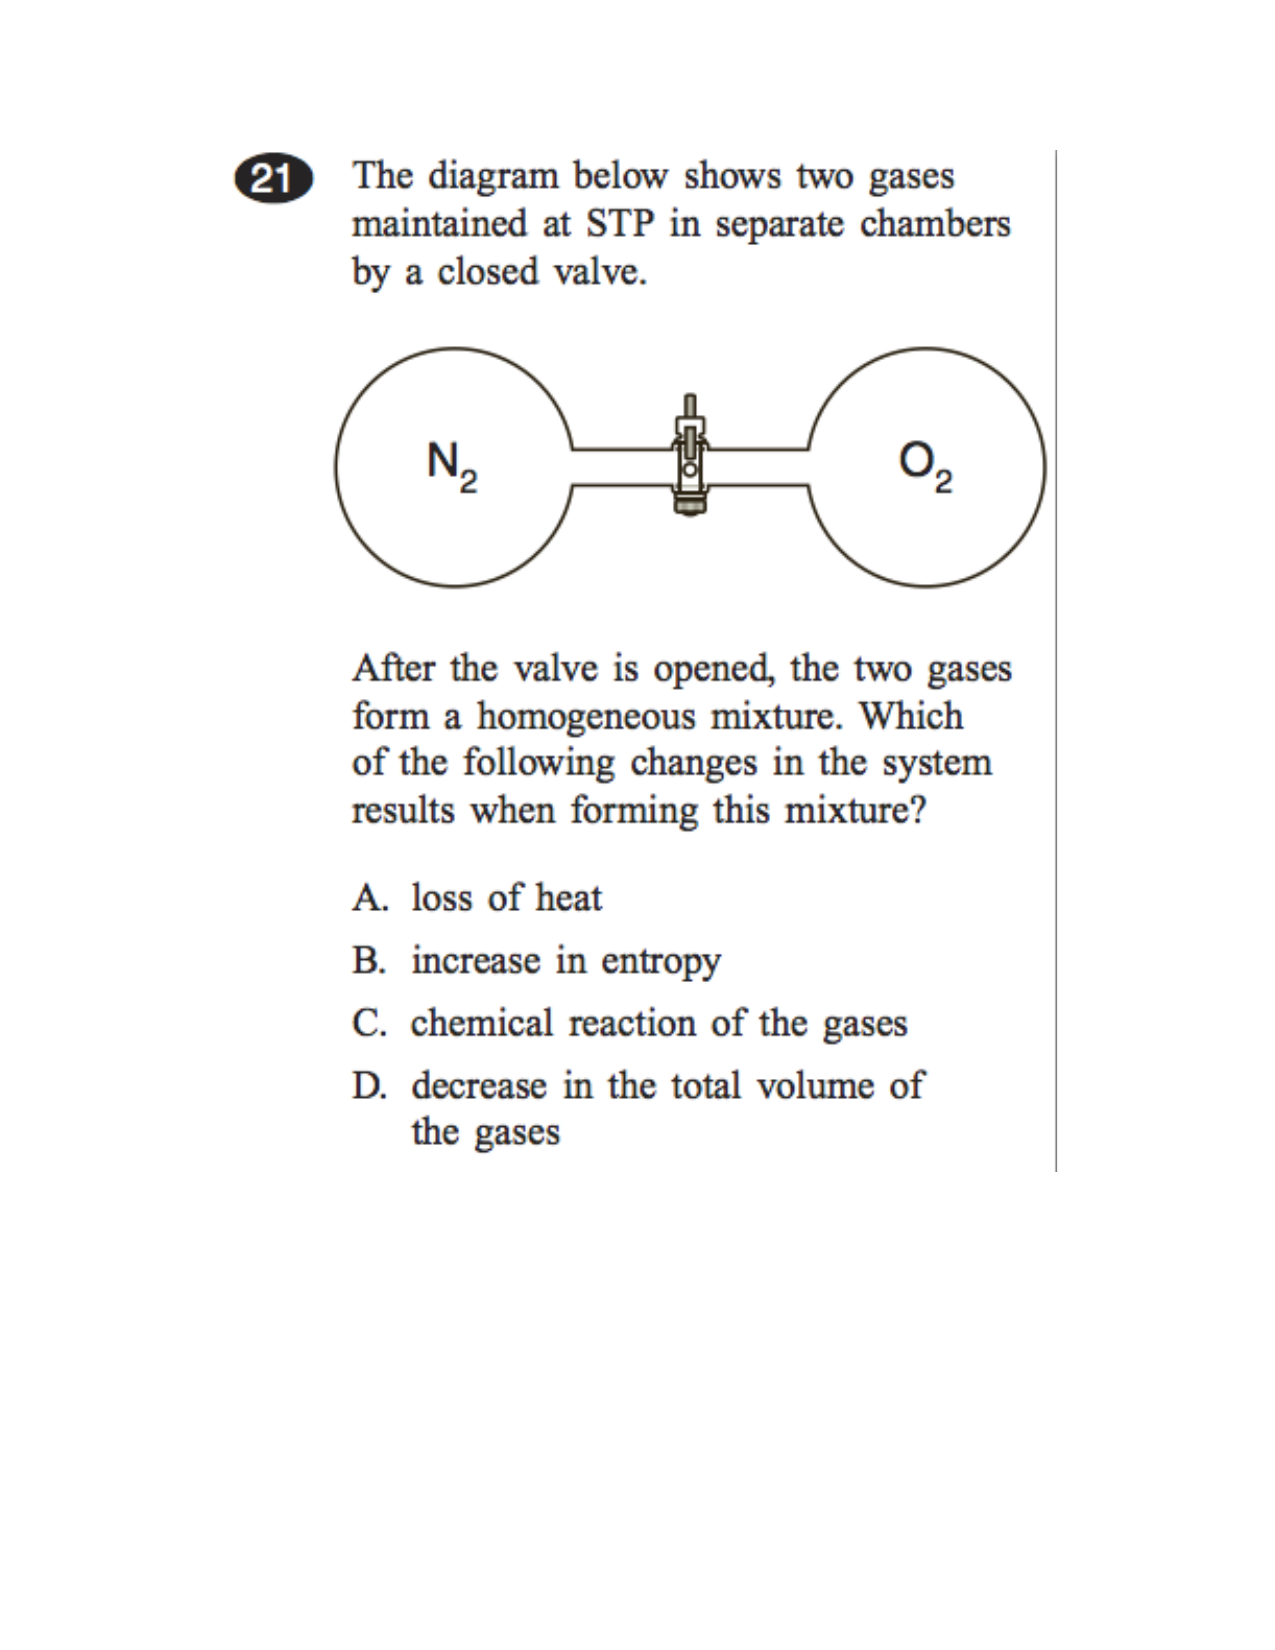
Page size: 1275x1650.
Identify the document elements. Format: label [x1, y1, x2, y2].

picture [217, 150, 1058, 1172]
